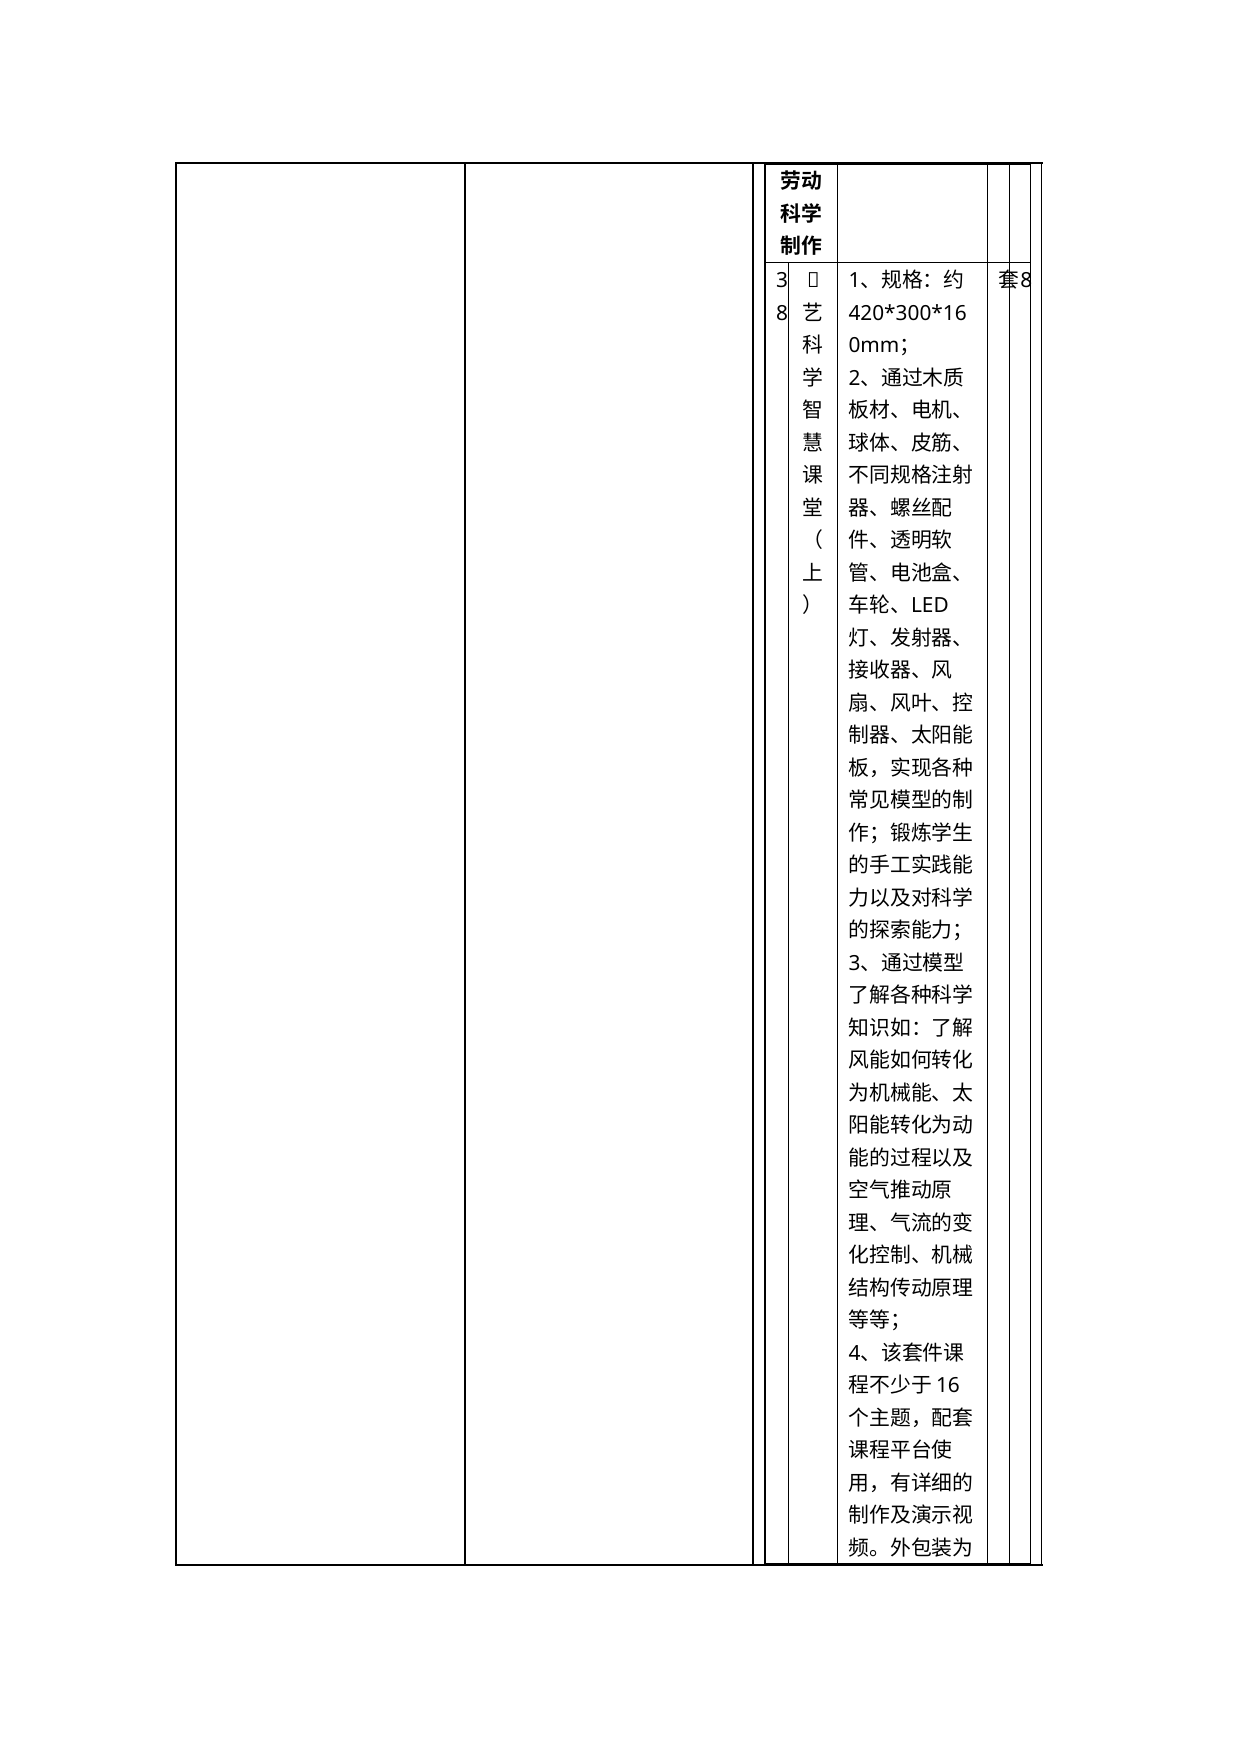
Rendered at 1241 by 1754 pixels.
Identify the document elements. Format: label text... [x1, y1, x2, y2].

table_cell [1010, 165, 1030, 262]
table_cell [754, 164, 764, 1564]
table_cell [766, 263, 788, 1563]
table_cell [988, 165, 1009, 262]
table_cell [838, 263, 987, 1563]
table_cell [466, 164, 752, 1564]
table_cell [1010, 263, 1030, 1563]
table_cell [838, 165, 987, 262]
table_cell 1 [177, 164, 464, 1564]
table_cell [766, 165, 837, 262]
table_cell [1031, 164, 1041, 1564]
table_cell [988, 263, 1009, 1563]
table_cell [789, 263, 837, 1563]
